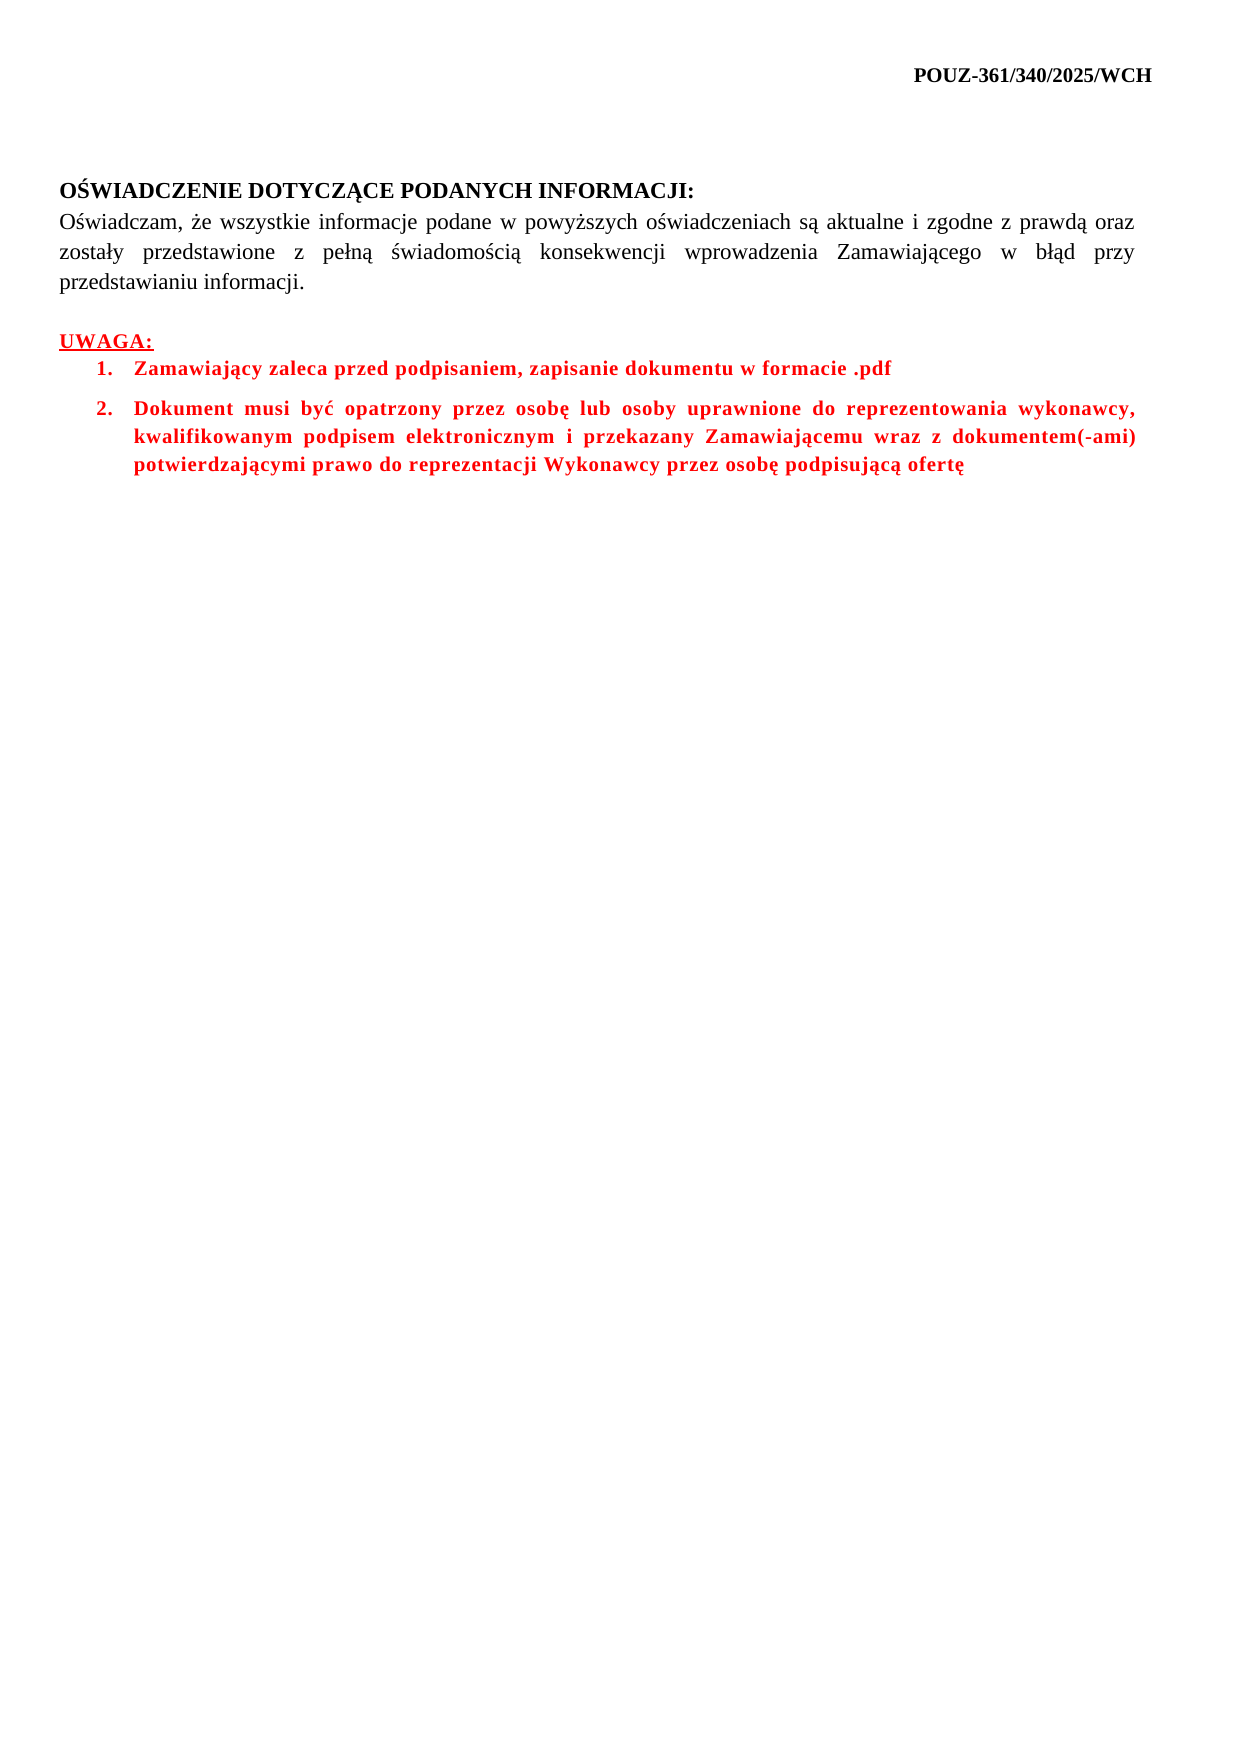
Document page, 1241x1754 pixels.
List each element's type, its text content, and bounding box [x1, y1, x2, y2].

list Dokument musi być opatrzony przez osobę lub osoby uprawnione do reprezentowania wykonawcy, kwalifikowanym podpisem elektronicznym i przekazany Zamawiającemu wraz z dokumentem(-ami) potwierdzającymi prawo do reprezentacji Wykonawcy przez osobę podpisującą ofertę [96, 396, 1137, 476]
text OŚWIADCZENIE DOTYCZĄCE PODANYCH INFORMACJI: [59, 178, 1137, 204]
text UWAGA: [59, 329, 1137, 353]
text Oświadczam, że wszystkie informacje podane w powyższych oświadczeniach są aktualne i zgodne z prawdą oraz zostały przedstawione z pełną świadomością konsekwencji wprowadzenia Zamawiającego w błąd przy przedstawianiu informacji. [59, 208, 1137, 294]
list Zamawiający zaleca przed podpisaniem, zapisanie dokumentu w formacie .pdf [96, 356, 1137, 380]
